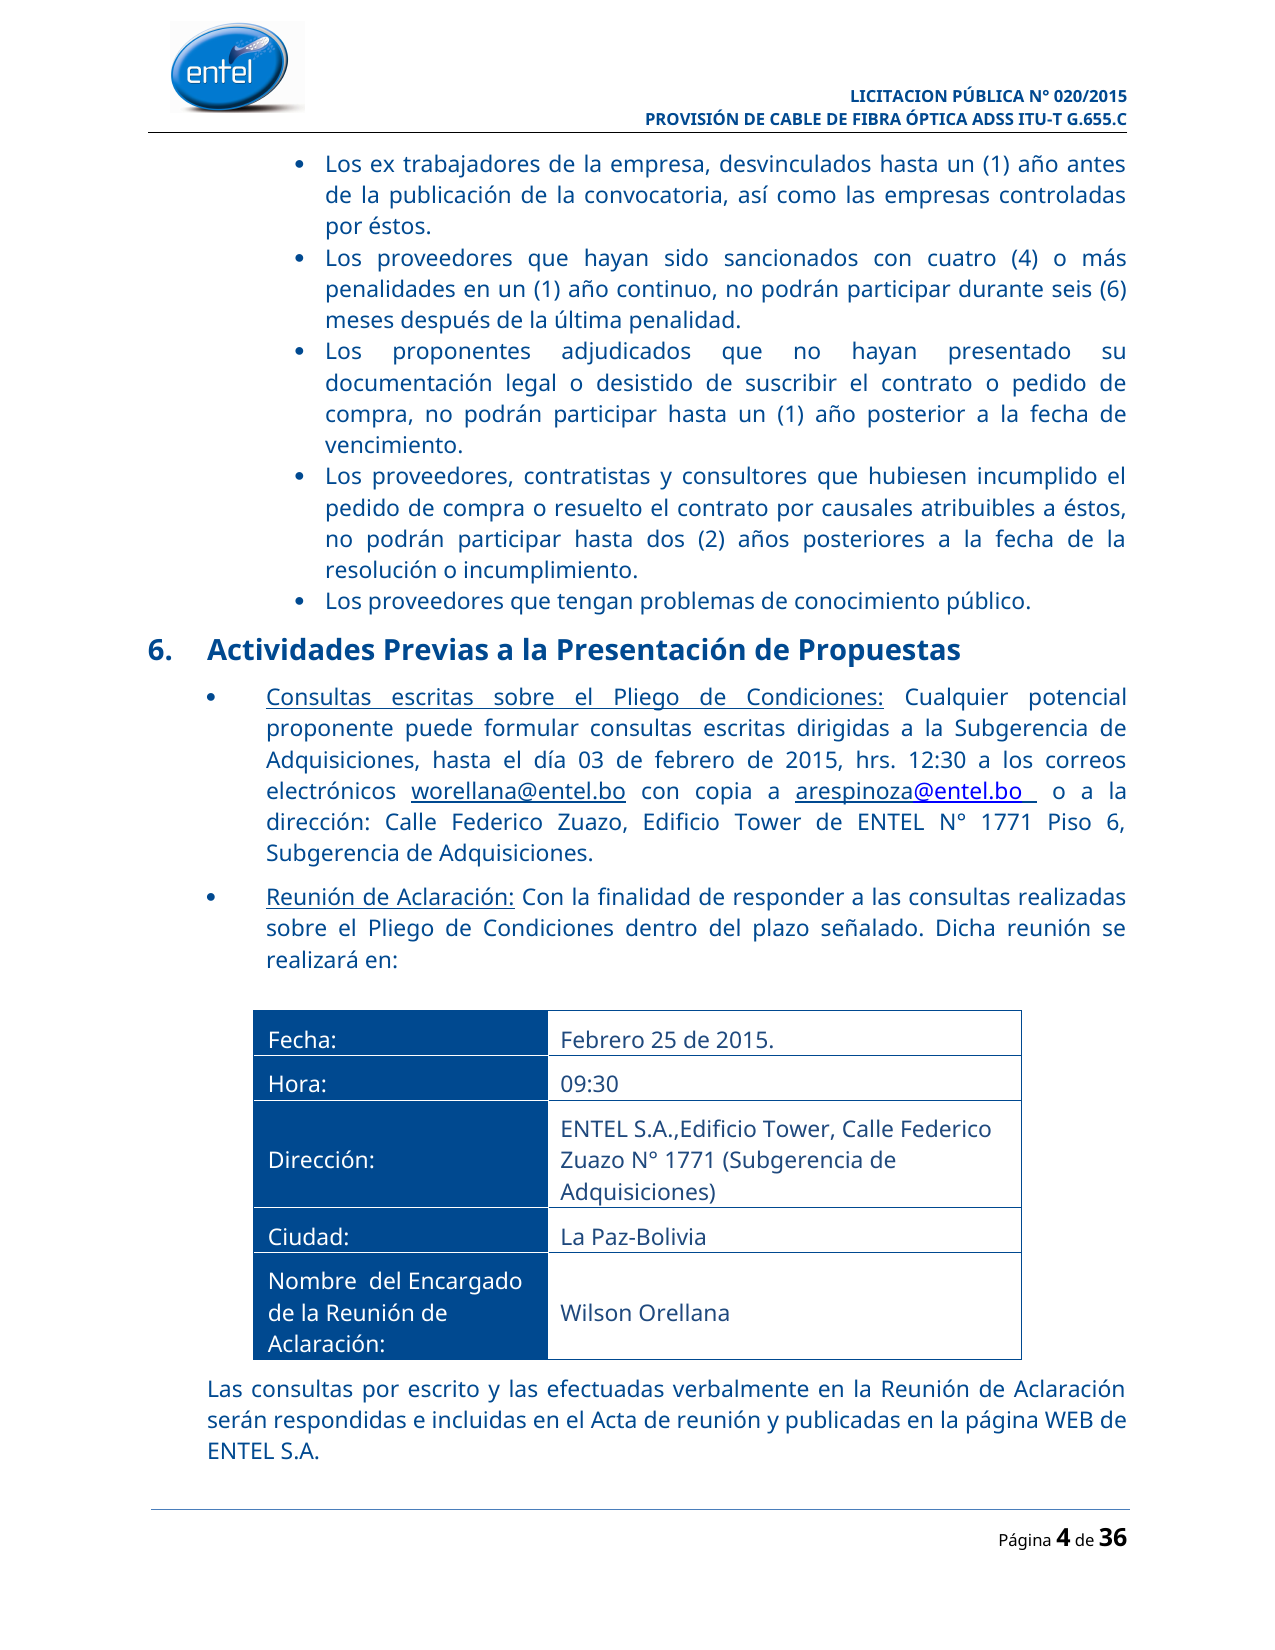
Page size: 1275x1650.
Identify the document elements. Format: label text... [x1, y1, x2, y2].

list Los proveedores, contratistas y consultores que hubiesen incumplido el pedido de compra o resuelto el contrato por causales atribuibles a éstos, no podrán participar hasta dos (2) años posteriores a la fecha de la resolución o incumplimiento. [295, 460, 1127, 585]
table_cell La Paz-Bolivia [549, 1208, 1021, 1252]
table_cell Dirección: [254, 1101, 548, 1207]
table_cell 09:30 [549, 1056, 1021, 1100]
table_cell Hora: [254, 1056, 548, 1100]
table_cell Nombre del Encargado de la Reunión de Aclaración: [254, 1253, 548, 1359]
list Los proponentes adjudicados que no hayan presentado su documentación legal o desistido de suscribir el contrato o pedido de compra, no podrán participar hasta un (1) año posterior a la fecha de vencimiento. [295, 335, 1127, 460]
list Los proveedores que tengan problemas de conocimiento público. [295, 585, 1127, 616]
picture [170, 21, 305, 113]
table_cell ENTEL S.A.,Edificio Tower, Calle Federico Zuazo N° 1771 (Subgerencia de Adquisiciones) [549, 1101, 1021, 1207]
list Los ex trabajadores de la empresa, desvinculados hasta un (1) año antes de la publicación de la convocatoria, así como las empresas controladas por éstos. [295, 148, 1127, 241]
list Los proveedores que hayan sido sancionados con cuatro (4) o más penalidades en un (1) año continuo, no podrán participar durante seis (6) meses después de la última penalidad. [295, 241, 1127, 335]
list Consultas escritas sobre el Pliego de Condiciones: Cualquier potencial proponente puede formular consultas escritas dirigidas a la Subgerencia de Adquisiciones, hasta el día 03 de febrero de 2015, hrs. 12:30 a los correos electrónicos worellana@entel.bo con copia a arespinoza@entel.bo o a la dirección: Calle Federico Zuazo, Edificio Tower de ENTEL N° 1771 Piso 6, Subgerencia de Adquisiciones. [207, 681, 1127, 869]
table_header Fecha: [254, 1011, 548, 1055]
table_cell Wilson Orellana [549, 1253, 1021, 1359]
list Reunión de Aclaración: Con la finalidad de responder a las consultas realizadas sobre el Pliego de Condiciones dentro del plazo señalado. Dicha reunión se realizará en: [207, 881, 1127, 975]
table_cell Ciudad: [254, 1208, 548, 1252]
list Actividades Previas a la Presentación de Propuestas [148, 629, 1127, 669]
list Las consultas por escrito y las efectuadas verbalmente en la Reunión de Aclaración serán respondidas e incluidas en el Acta de reunión y publicadas en la página WEB de ENTEL S.A. [207, 1373, 1127, 1466]
table_header Febrero 25 de 2015. [549, 1011, 1021, 1055]
